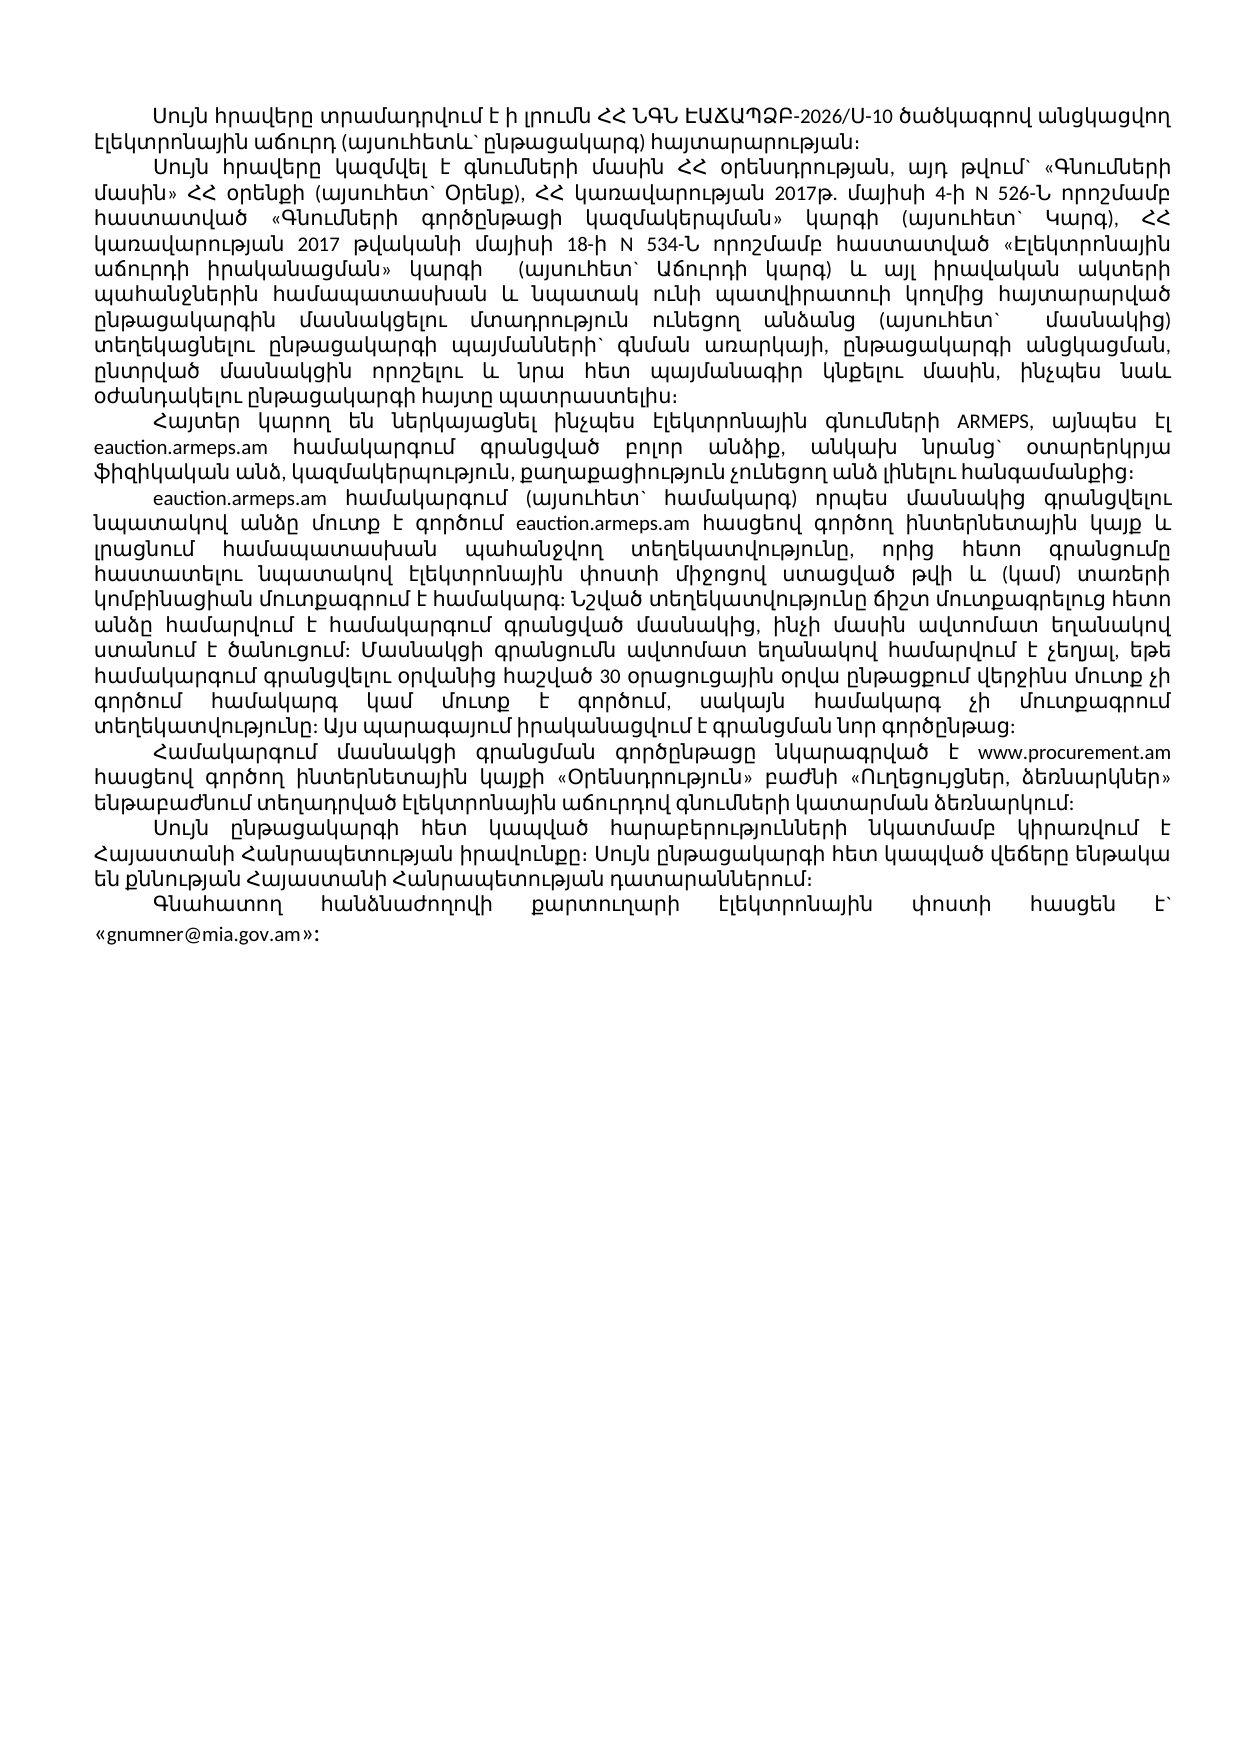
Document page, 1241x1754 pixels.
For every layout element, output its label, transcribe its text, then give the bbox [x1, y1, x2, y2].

text Համակարգում մասնակցի գրանցման գործընթացը նկարագրված է www.procurement.am հասցեով գործող ինտերնետային կայքի «Օրենսդրություն» բաժնի «Ուղեցույցներ, ձեռնարկներ» ենթաբաժնում տեղադրված էլեկտրոնային աճուրդով գնումների կատարման ձեռնարկում: [94, 739, 1171, 815]
text Սույն հրավերը կազմվել է գնումների մասին ՀՀ օրենսդրության, այդ թվում` «Գնումների մասին» ՀՀ օրենքի (այսուհետ` Օրենք), ՀՀ կառավարության 2017թ. մայիսի 4-ի N 526-Ն որոշմամբ հաստատված «Գնումների գործընթացի կազմակերպման» կարգի (այսուհետ` Կարգ), ՀՀ կառավարության 2017 թվականի մայիսի 18-ի N 534-Ն որոշմամբ հաստատված «Էլեկտրոնային աճուրդի իրականացման» կարգի (այսուհետ` Աճուրդի կարգ) և այլ իրավական ակտերի պահանջներին համապատասխան և նպատակ ունի պատվիրատուի կողմից հայտարարված ընթացակարգին մասնակցելու մտադրություն ունեցող անձանց (այսուհետ` մասնակից) տեղեկացնելու ընթացակարգի պայմանների` գնման առարկայի, ընթացակարգի անցկացման, ընտրված մասնակցին որոշելու և նրա հետ պայմանագիր կնքելու մասին, ինչպես նաև օժանդակելու ընթացակարգի հայտը պատրաստելիս։ [94, 154, 1171, 409]
text Գնահատող հանձնաժողովի քարտուղարի էլեկտրոնային փոստի հասցեն է` «gnumner@mia.gov.am»: [94, 892, 1171, 948]
text Սույն հրավերը տրամադրվում է ի լրումն ՀՀ ՆԳՆ ԷԱՃԱՊՁԲ-2026/Ս-10 ծածկագրով անցկացվող էլեկտրոնային աճուրդ (այսուհետև` ընթացակարգ) հայտարարության։ [94, 104, 1171, 154]
text eauction.armeps.am համակարգում (այսուհետ` համակարգ) որպես մասնակից գրանցվելու նպատակով անձը մուտք է գործում eauction.armeps.am հասցեով գործող ինտերնետային կայք և լրացնում համապատասխան պահանջվող տեղեկատվությունը, որից հետո գրանցումը հաստատելու նպատակով էլեկտրոնային փոստի միջոցով ստացված թվի և (կամ) տառերի կոմբինացիան մուտքագրում է համակարգ: Նշված տեղեկատվությունը ճիշտ մուտքագրելուց հետո անձը համարվում է համակարգում գրանցված մասնակից, ինչի մասին ավտոմատ եղանակով ստանում է ծանուցում: Մասնակցի գրանցումն ավտոմատ եղանակով համարվում է չեղյալ, եթե համակարգում գրանցվելու օրվանից հաշված 30 օրացուցային օրվա ընթացքում վերջինս մուտք չի գործում համակարգ կամ մուտք է գործում, սակայն համակարգ չի մուտքագրում տեղեկատվությունը: Այս պարագայում իրականացվում է գրանցման նոր գործընթաց: [94, 485, 1171, 739]
text Հայտեր կարող են ներկայացնել ինչպես էլեկտրոնային գնումների ARMEPS, այնպես էլ eauction.armeps.am համակարգում գրանցված բոլոր անձիք, անկախ նրանց` օտարերկրյա ֆիզիկական անձ, կազմակերպություն, քաղաքացիություն չունեցող անձ լինելու հանգամանքից։ [94, 409, 1171, 485]
text Սույն ընթացակարգի հետ կապված հարաբերությունների նկատմամբ կիրառվում է Հայաստանի Հանրապետության իրավունքը։ Սույն ընթացակարգի հետ կապված վեճերը ենթակա են քննության Հայաստանի Հանրապետության դատարաններում։ [94, 815, 1171, 892]
